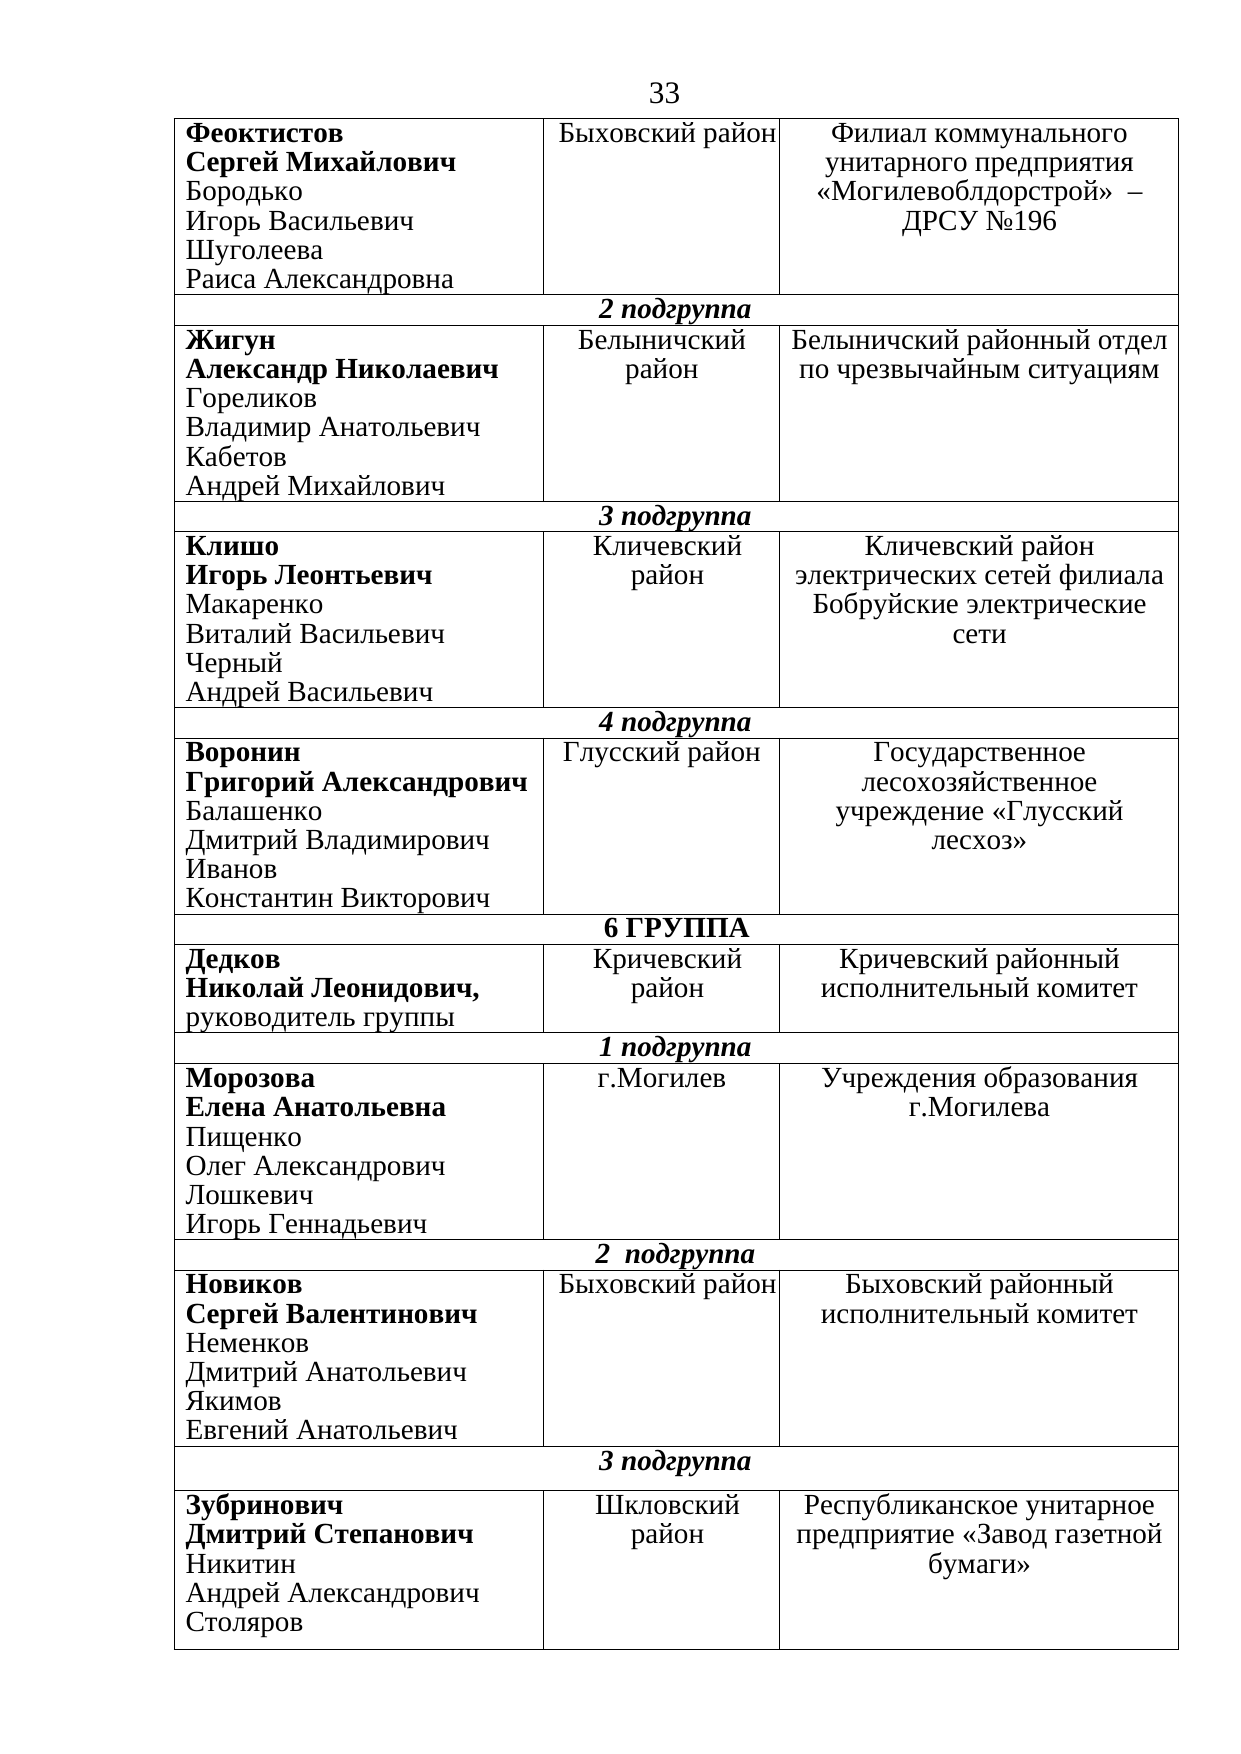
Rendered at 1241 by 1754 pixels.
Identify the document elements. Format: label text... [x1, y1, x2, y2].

table_cell Кличевский район [544, 532, 779, 707]
table_cell 6 ГРУППА [175, 915, 1178, 944]
table_cell 1 подгруппа [175, 1033, 1178, 1063]
table_cell Быховский район [544, 1271, 779, 1446]
table_cell Филиал коммунального унитарного предприятия «Могилевоблдорстрой» –ДРСУ №196 [780, 119, 1178, 294]
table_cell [780, 1491, 1178, 1649]
table_cell Кричевский районный исполнительный комитет [780, 945, 1178, 1032]
table_cell Жигун Александр Николаевич Гореликов Владимир Анатольевич Кабетов Андрей Михайлович [175, 326, 543, 501]
table_cell Глусский район [544, 739, 779, 913]
table_cell 2 подгруппа [175, 1240, 1178, 1269]
table_cell Новиков Сергей Валентинович Неменков Дмитрий Анатольевич Якимов Евгений Анатольевич [175, 1271, 543, 1446]
table_cell Кличевский район электрических сетей филиала Бобруйские электрические сети [780, 532, 1178, 707]
table_cell Быховский районный исполнительный комитет [780, 1271, 1178, 1446]
table_cell 4 подгруппа [175, 708, 1178, 737]
table_cell Шкловский район [544, 1491, 779, 1649]
table_cell Белыничский районный отдел по чрезвычайным ситуациям [780, 326, 1178, 501]
table_cell Клишо Игорь Леонтьевич Макаренко Виталий Васильевич Черный Андрей Васильевич [175, 532, 543, 707]
table_cell Государственное лесохозяйственное учреждение «Глусский лесхоз» [780, 739, 1178, 913]
table_cell 3 подгруппа [175, 502, 1178, 531]
table_cell Кричевский район [544, 945, 779, 1032]
table_cell Белыничский район [544, 326, 779, 501]
table_cell г.Могилев [544, 1064, 779, 1239]
table_cell Воронин Григорий Александрович Балашенко Дмитрий Владимирович Иванов Константин Викторович [175, 739, 543, 913]
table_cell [175, 1491, 543, 1649]
table_cell 3 подгруппа [175, 1447, 1178, 1490]
table_cell Дедков Николай Леонидович, руководитель группы [175, 945, 543, 1032]
table_cell Учреждения образования г.Могилева [780, 1064, 1178, 1239]
table_cell Феоктистов Сергей Михайлович Бородько Игорь Васильевич Шуголеева Раиса Александровна [175, 119, 543, 294]
table_cell Быховский район [544, 119, 779, 294]
table_cell 2 подгруппа [175, 295, 1178, 325]
table_cell Морозова Елена Анатольевна Пищенко Олег Александрович Лошкевич Игорь Геннадьевич [175, 1064, 543, 1239]
